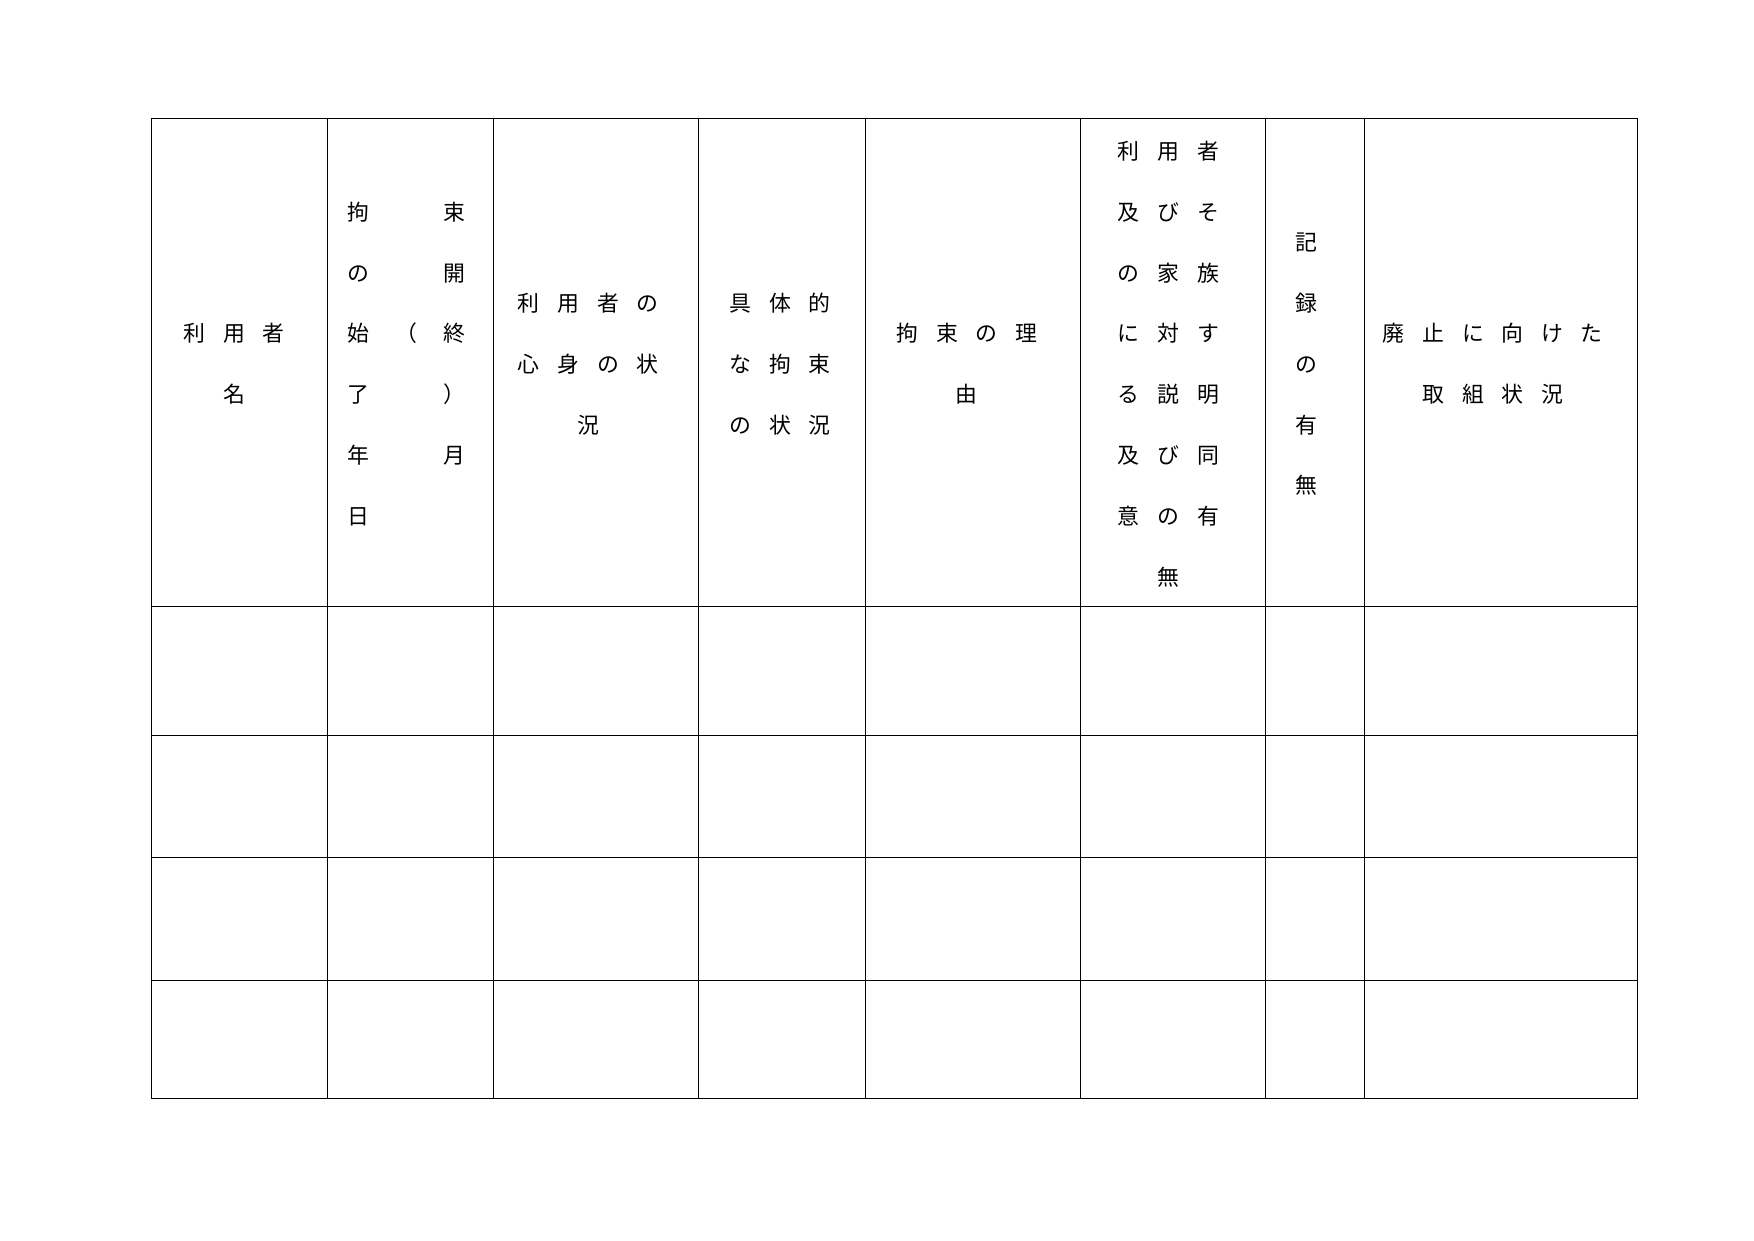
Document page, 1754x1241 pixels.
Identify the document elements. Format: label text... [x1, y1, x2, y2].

table_cell [1081, 736, 1265, 857]
table_cell [1081, 607, 1265, 735]
table_cell [1365, 736, 1637, 857]
table_cell [1266, 736, 1364, 857]
table_header 利用者及びその家族に対する説明及び同意の有無 [1081, 119, 1265, 606]
table_cell [1365, 858, 1637, 979]
table_cell [328, 607, 493, 735]
table_cell [699, 981, 865, 1098]
table_cell [1365, 607, 1637, 735]
table_cell [152, 736, 327, 857]
table_cell [866, 607, 1080, 735]
table_cell [866, 858, 1080, 979]
table_cell [152, 981, 327, 1098]
table_cell [494, 607, 698, 735]
table_header 廃止に向けた取組状況 [1365, 119, 1637, 606]
table_cell [328, 981, 493, 1098]
table_cell [152, 607, 327, 735]
table_header 具体的な拘束の状況 [699, 119, 865, 606]
table_cell [328, 736, 493, 857]
table_cell [494, 736, 698, 857]
table_cell [866, 736, 1080, 857]
table_cell [866, 981, 1080, 1098]
table_cell [1266, 607, 1364, 735]
table_cell [699, 736, 865, 857]
table_cell [1266, 858, 1364, 979]
table_cell [699, 858, 865, 979]
table_cell [1081, 858, 1265, 979]
table_cell [1365, 981, 1637, 1098]
table_cell [494, 858, 698, 979]
table_header 拘束の理由 [866, 119, 1080, 606]
table_header 拘 束の 開 始（終了） 年 月 日 [328, 119, 493, 606]
table_header 記録の有無 [1266, 119, 1364, 606]
table_header 利用者名 [152, 119, 327, 606]
table_cell [152, 858, 327, 979]
table_cell [1266, 981, 1364, 1098]
table_cell [328, 858, 493, 979]
table_cell [1081, 981, 1265, 1098]
table_cell [494, 981, 698, 1098]
table_header 利用者の心身の状況 [494, 119, 698, 606]
table_cell [699, 607, 865, 735]
